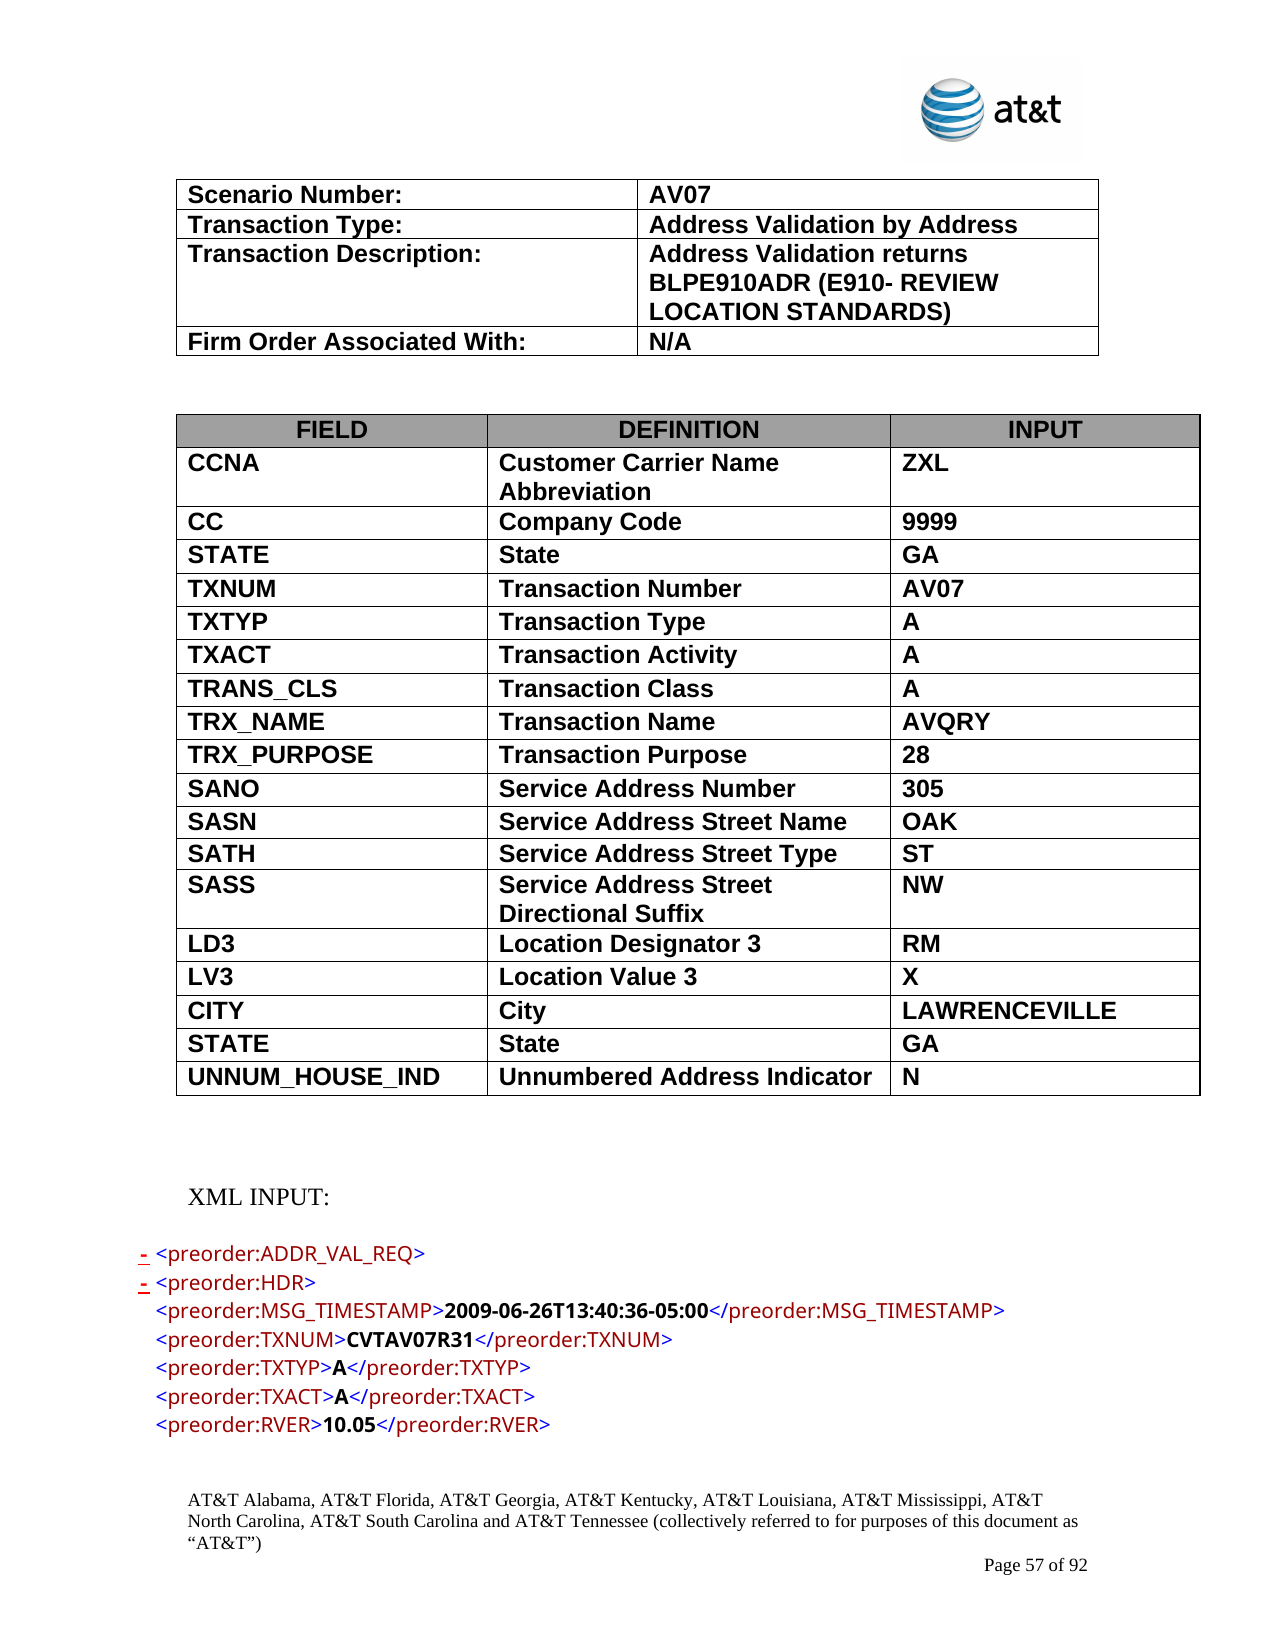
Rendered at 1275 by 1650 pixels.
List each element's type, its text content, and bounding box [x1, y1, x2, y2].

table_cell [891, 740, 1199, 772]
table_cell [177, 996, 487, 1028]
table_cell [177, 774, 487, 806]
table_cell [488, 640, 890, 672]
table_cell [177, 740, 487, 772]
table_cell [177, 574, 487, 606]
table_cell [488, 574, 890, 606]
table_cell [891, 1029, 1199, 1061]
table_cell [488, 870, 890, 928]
picture [900, 57, 1082, 163]
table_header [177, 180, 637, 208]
text - <preorder:HDR> [137, 1268, 1087, 1296]
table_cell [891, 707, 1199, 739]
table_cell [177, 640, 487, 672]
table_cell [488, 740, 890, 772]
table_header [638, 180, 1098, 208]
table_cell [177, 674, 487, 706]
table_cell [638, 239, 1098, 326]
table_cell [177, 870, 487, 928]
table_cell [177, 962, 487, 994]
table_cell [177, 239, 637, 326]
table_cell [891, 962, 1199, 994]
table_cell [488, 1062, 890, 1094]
text <preorder:TXTYP>A</preorder:TXTYP> [137, 1353, 1087, 1382]
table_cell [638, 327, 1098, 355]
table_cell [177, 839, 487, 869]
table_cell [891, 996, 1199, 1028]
text XML INPUT: [187, 1182, 1087, 1211]
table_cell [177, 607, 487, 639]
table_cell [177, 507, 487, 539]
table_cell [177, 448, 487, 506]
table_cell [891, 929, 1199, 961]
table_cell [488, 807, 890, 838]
text - <preorder:ADDR_VAL_REQ> [137, 1239, 1087, 1268]
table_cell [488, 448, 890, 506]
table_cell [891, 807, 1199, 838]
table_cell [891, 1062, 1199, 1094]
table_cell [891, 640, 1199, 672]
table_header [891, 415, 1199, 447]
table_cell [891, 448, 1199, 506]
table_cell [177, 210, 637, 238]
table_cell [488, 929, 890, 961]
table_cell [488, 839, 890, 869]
text <preorder:RVER>10.05</preorder:RVER> [137, 1411, 1087, 1439]
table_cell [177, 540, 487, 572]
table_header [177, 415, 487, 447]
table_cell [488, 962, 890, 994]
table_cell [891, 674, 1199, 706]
text <preorder:MSG_TIMESTAMP>2009-06-26T13:40:36-05:00</preorder:MSG_TIMESTAMP> [137, 1296, 1087, 1325]
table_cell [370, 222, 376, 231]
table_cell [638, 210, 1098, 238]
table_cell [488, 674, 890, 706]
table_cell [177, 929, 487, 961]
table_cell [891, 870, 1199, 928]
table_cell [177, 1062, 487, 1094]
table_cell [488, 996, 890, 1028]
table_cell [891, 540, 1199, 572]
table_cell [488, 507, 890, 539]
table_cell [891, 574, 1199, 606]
text <preorder:TXACT>A</preorder:TXACT> [137, 1382, 1087, 1411]
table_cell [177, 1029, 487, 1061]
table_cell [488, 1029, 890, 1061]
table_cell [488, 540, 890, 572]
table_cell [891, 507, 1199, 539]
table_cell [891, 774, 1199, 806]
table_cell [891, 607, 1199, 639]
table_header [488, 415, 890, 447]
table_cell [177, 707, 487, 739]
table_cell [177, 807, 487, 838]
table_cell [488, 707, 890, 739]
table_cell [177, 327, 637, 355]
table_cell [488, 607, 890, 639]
text <preorder:TXNUM>CVTAV07R31</preorder:TXNUM> [137, 1325, 1087, 1353]
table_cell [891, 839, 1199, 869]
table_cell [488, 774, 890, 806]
